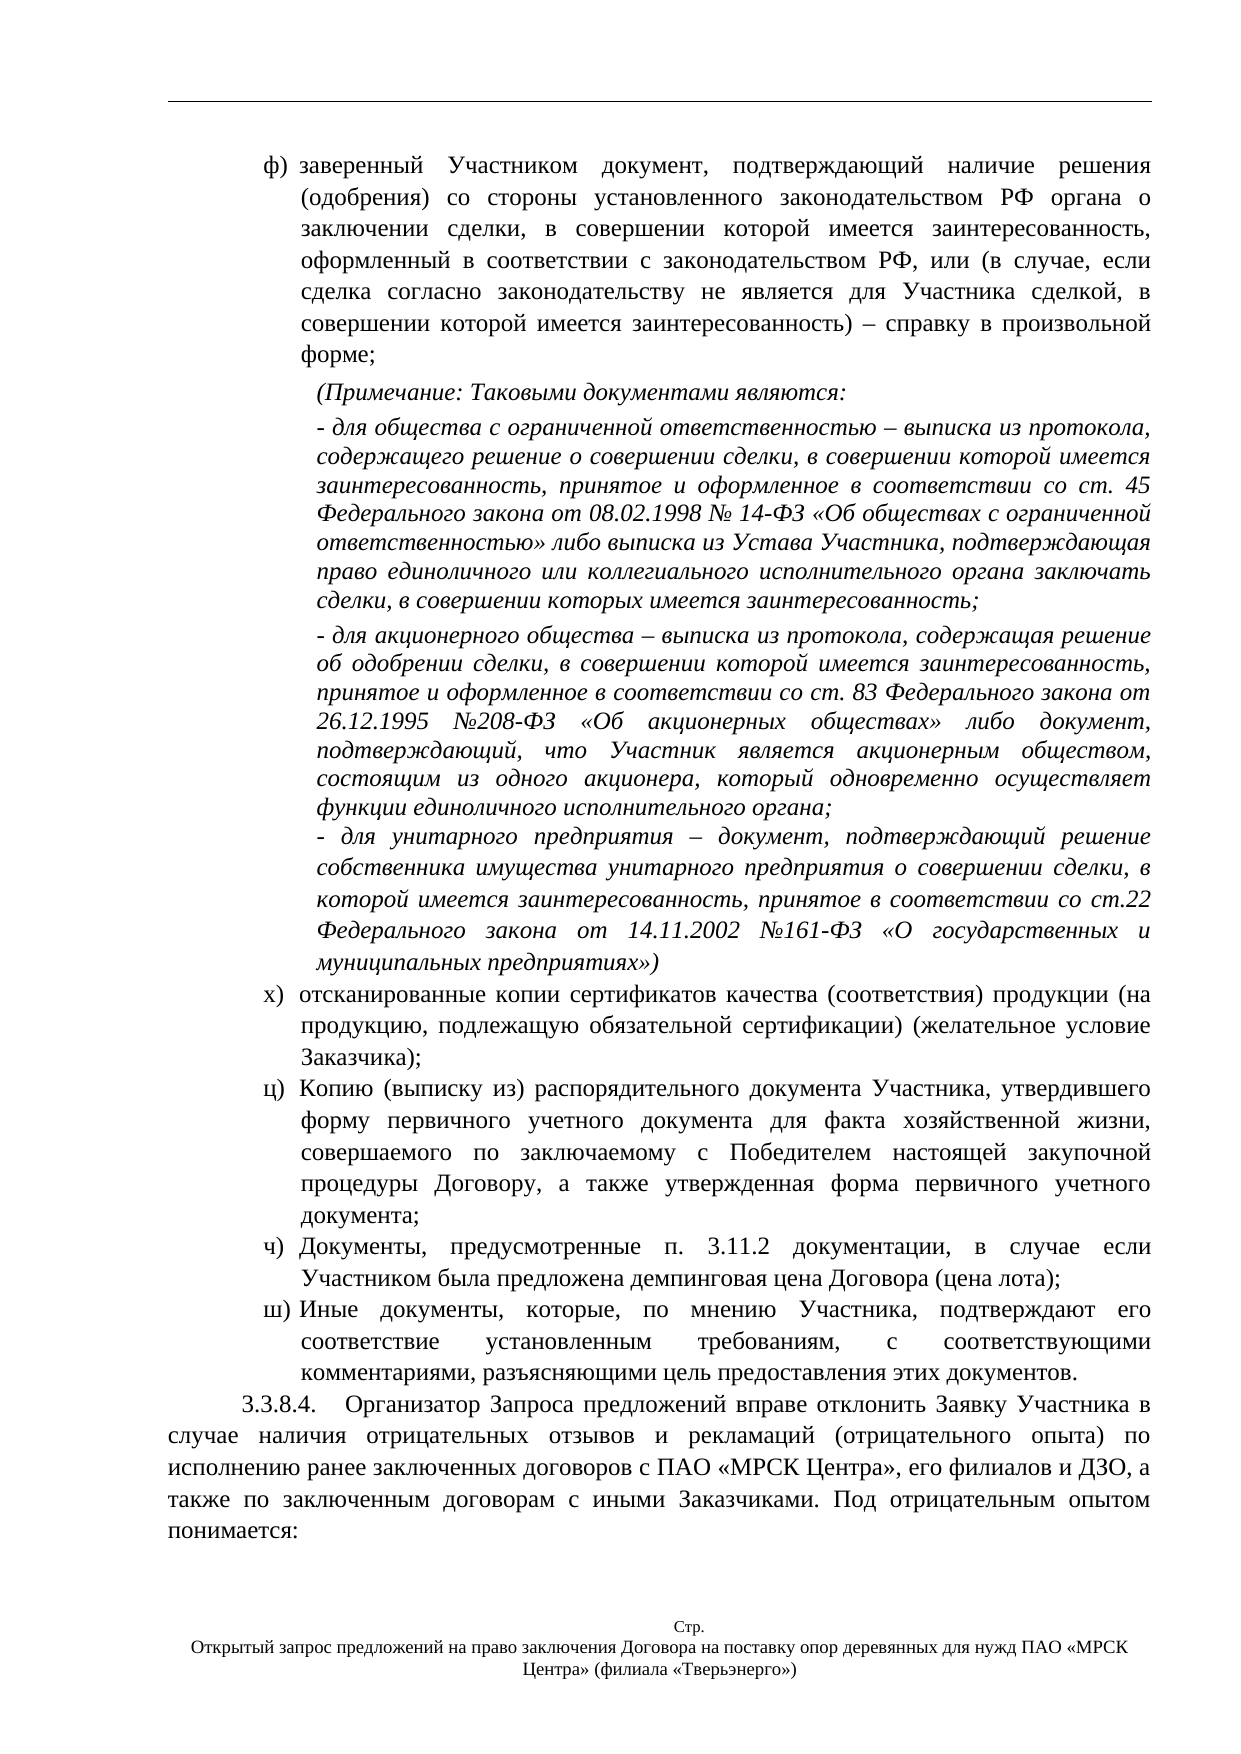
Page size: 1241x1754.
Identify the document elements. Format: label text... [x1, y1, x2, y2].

list Иные документы, которые, по мнению Участника, подтверждают его соответствие установленным требованиям, с соответствующими комментариями, разъясняющими цель предоставления этих документов. [263, 1294, 1152, 1386]
list - для общества с ограниченной ответственностью – выписка из протокола, содержащего решение о совершении сделки, в совершении которой имеется заинтересованность, принятое и оформленное в соответствии со ст. 45 Федерального закона от 08.02.1998 № 14-ФЗ «Об обществах с ограниченной ответственностью» либо выписка из Устава Участника, подтверждающая право единоличного или коллегиального исполнительного органа заключать сделки, в совершении которых имеется заинтересованность; [316, 412, 1152, 613]
list Организатор Запроса предложений вправе отклонить Заявку Участника в случае наличия отрицательных отзывов и рекламаций (отрицательного опыта) по исполнению ранее заключенных договоров с ПАО «МРСК Центра», его филиалов и ДЗО, а также по заключенным договорам с иными Заказчиками. Под отрицательным опытом понимается: [168, 1389, 1152, 1544]
list - для акционерного общества – выписка из протокола, содержащая решение об одобрении сделки, в совершении которой имеется заинтересованность, принятое и оформленное в соответствии со ст. 83 Федерального закона от 26.12.1995 №208-ФЗ «Об акционерных обществах» либо документ, подтверждающий, что Участник является акционерным обществом, состоящим из одного акционера, который одновременно осуществляет функции единоличного исполнительного органа; [316, 620, 1152, 821]
list - для унитарного предприятия – документ, подтверждающий решение собственника имущества унитарного предприятия о совершении сделки, в которой имеется заинтересованность, принятое в соответствии со ст.22 Федерального закона от 14.11.2002 №161-ФЗ «О государственных и муниципальных предприятиях») [316, 821, 1152, 976]
list (Примечание: Таковыми документами являются: [316, 377, 1152, 406]
list Документы, предусмотренные п. 3.11.2 документации, в случае если Участником была предложена демпинговая цена Договора (цена лота); [263, 1231, 1152, 1292]
list отсканированные копии сертификатов качества (соответствия) продукции (на продукцию, подлежащую обязательной сертификации) (желательное условие Заказчика); [263, 979, 1152, 1071]
list Копию (выписку из) распорядительного документа Участника, утвердившего форму первичного учетного документа для факта хозяйственной жизни, совершаемого по заключаемому с Победителем настоящей закупочной процедуры Договору, а также утвержденная форма первичного учетного документа; [263, 1073, 1152, 1228]
list заверенный Участником документ, подтверждающий наличие решения (одобрения) со стороны установленного законодательством РФ органа о заключении сделки, в совершении которой имеется заинтересованность, оформленный в соответствии с законодательством РФ, или (в случае, если сделка согласно законодательству не является для Участника сделкой, в совершении которой имеется заинтересованность) – справку в произвольной форме; [263, 150, 1152, 368]
